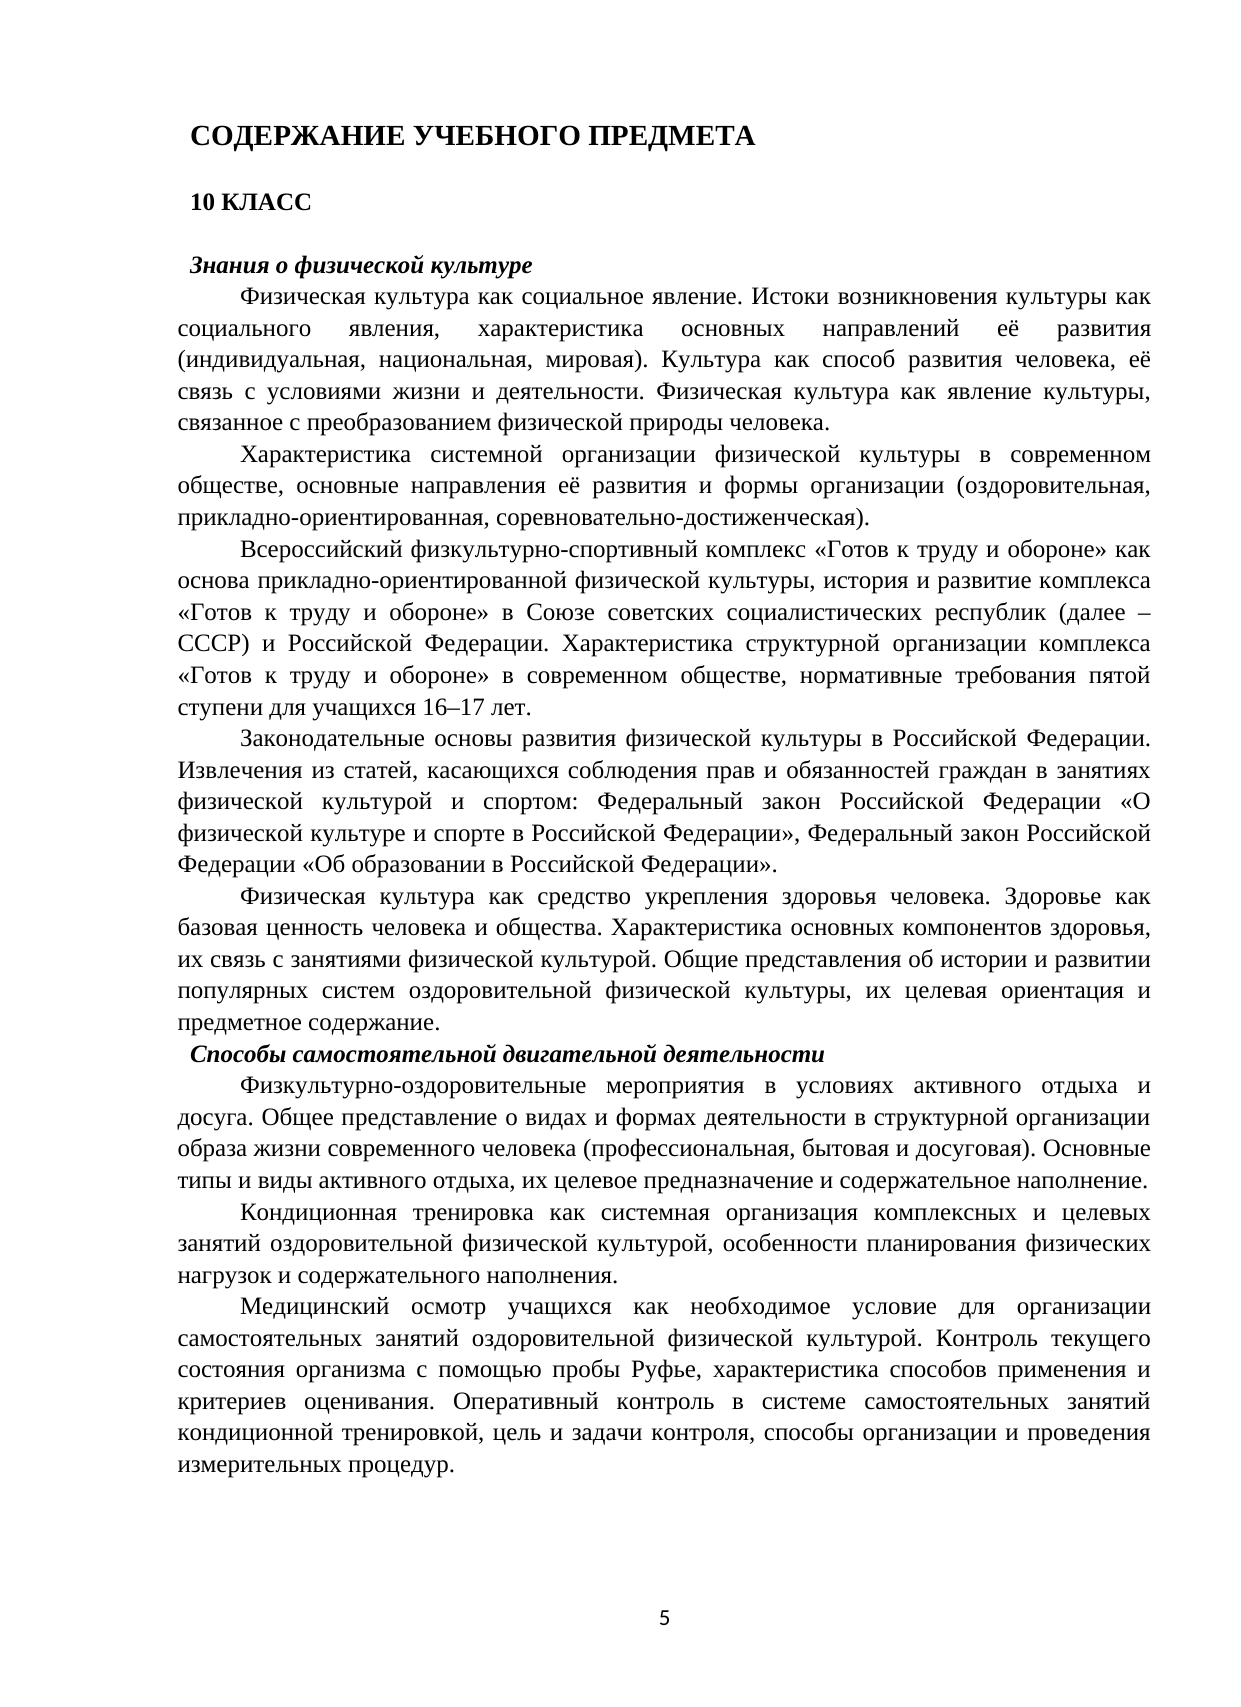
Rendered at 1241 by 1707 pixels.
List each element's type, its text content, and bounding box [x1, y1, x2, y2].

text Всероссийский физкультурно-спортивный комплекс «Готов к труду и обороне» как основа прикладно-ориентированной физической культуры, история и развитие комплекса «Готов к труду и обороне» в Союзе советских социалистических республик (далее – СССР) и Российской Федерации. Характеристика структурной организации комплекса «Готов к труду и обороне» в современном обществе, нормативные требования пятой ступени для учащихся 16–17 лет. [177, 534, 1152, 720]
text ​СОДЕРЖАНИЕ УЧЕБНОГО ПРЕДМЕТА [190, 118, 1152, 152]
text Кондиционная тренировка как системная организация комплексных и целевых занятий оздоровительной физической культурой, особенности планирования физических нагрузок и содержательного наполнения. [177, 1197, 1152, 1288]
text Медицинский осмотр учащихся как необходимое условие для организации самостоятельных занятий оздоровительной физической культурой. Контроль текущего состояния организма с помощью пробы Руфье, характеристика способов применения и критериев оценивания. Оперативный контроль в системе самостоятельных занятий кондиционной тренировкой, цель и задачи контроля, способы организации и проведения измерительных процедур. [177, 1291, 1152, 1478]
text Физическая культура как социальное явление. Истоки возникновения культуры как социального явления, характеристика основных направлений её развития (индивидуальная, национальная, мировая). Культура как способ развития человека, её связь с условиями жизни и деятельности. Физическая культура как явление культуры, связанное с преобразованием физической природы человека. [177, 281, 1152, 436]
text Способы самостоятельной двигательной деятельности [190, 1039, 1152, 1067]
text Физическая культура как средство укрепления здоровья человека. Здоровье как базовая ценность человека и общества. Характеристика основных компонентов здоровья, их связь с занятиями физической культурой. Общие представления об истории и развитии популярных систем оздоровительной физической культуры, их целевая ориентация и предметное содержание. [177, 881, 1152, 1036]
text Законодательные основы развития физической культуры в Российской Федерации. Извлечения из статей, касающихся соблюдения прав и обязанностей граждан в занятиях физической культурой и спортом: Федеральный закон Российской Федерации «О физической культуре и спорте в Российской Федерации», Федеральный закон Российской Федерации «Об образовании в Российской Федерации». [177, 723, 1152, 878]
text ​10 КЛАСС [190, 187, 1152, 215]
text Знания о физической культуре [190, 250, 1152, 278]
text Физкультурно-оздоровительные мероприятия в условиях активного отдыха и досуга. Общее представление о видах и формах деятельности в структурной организации образа жизни современного человека (профессиональная, бытовая и досуговая). Основные типы и виды активного отдыха, их целевое предназначение и содержательное наполнение. [177, 1070, 1152, 1194]
text Характеристика системной организации физической культуры в современном обществе, основные направления её развития и формы организации (оздоровительная, прикладно-ориентированная, соревновательно-достиженческая). [177, 439, 1152, 531]
